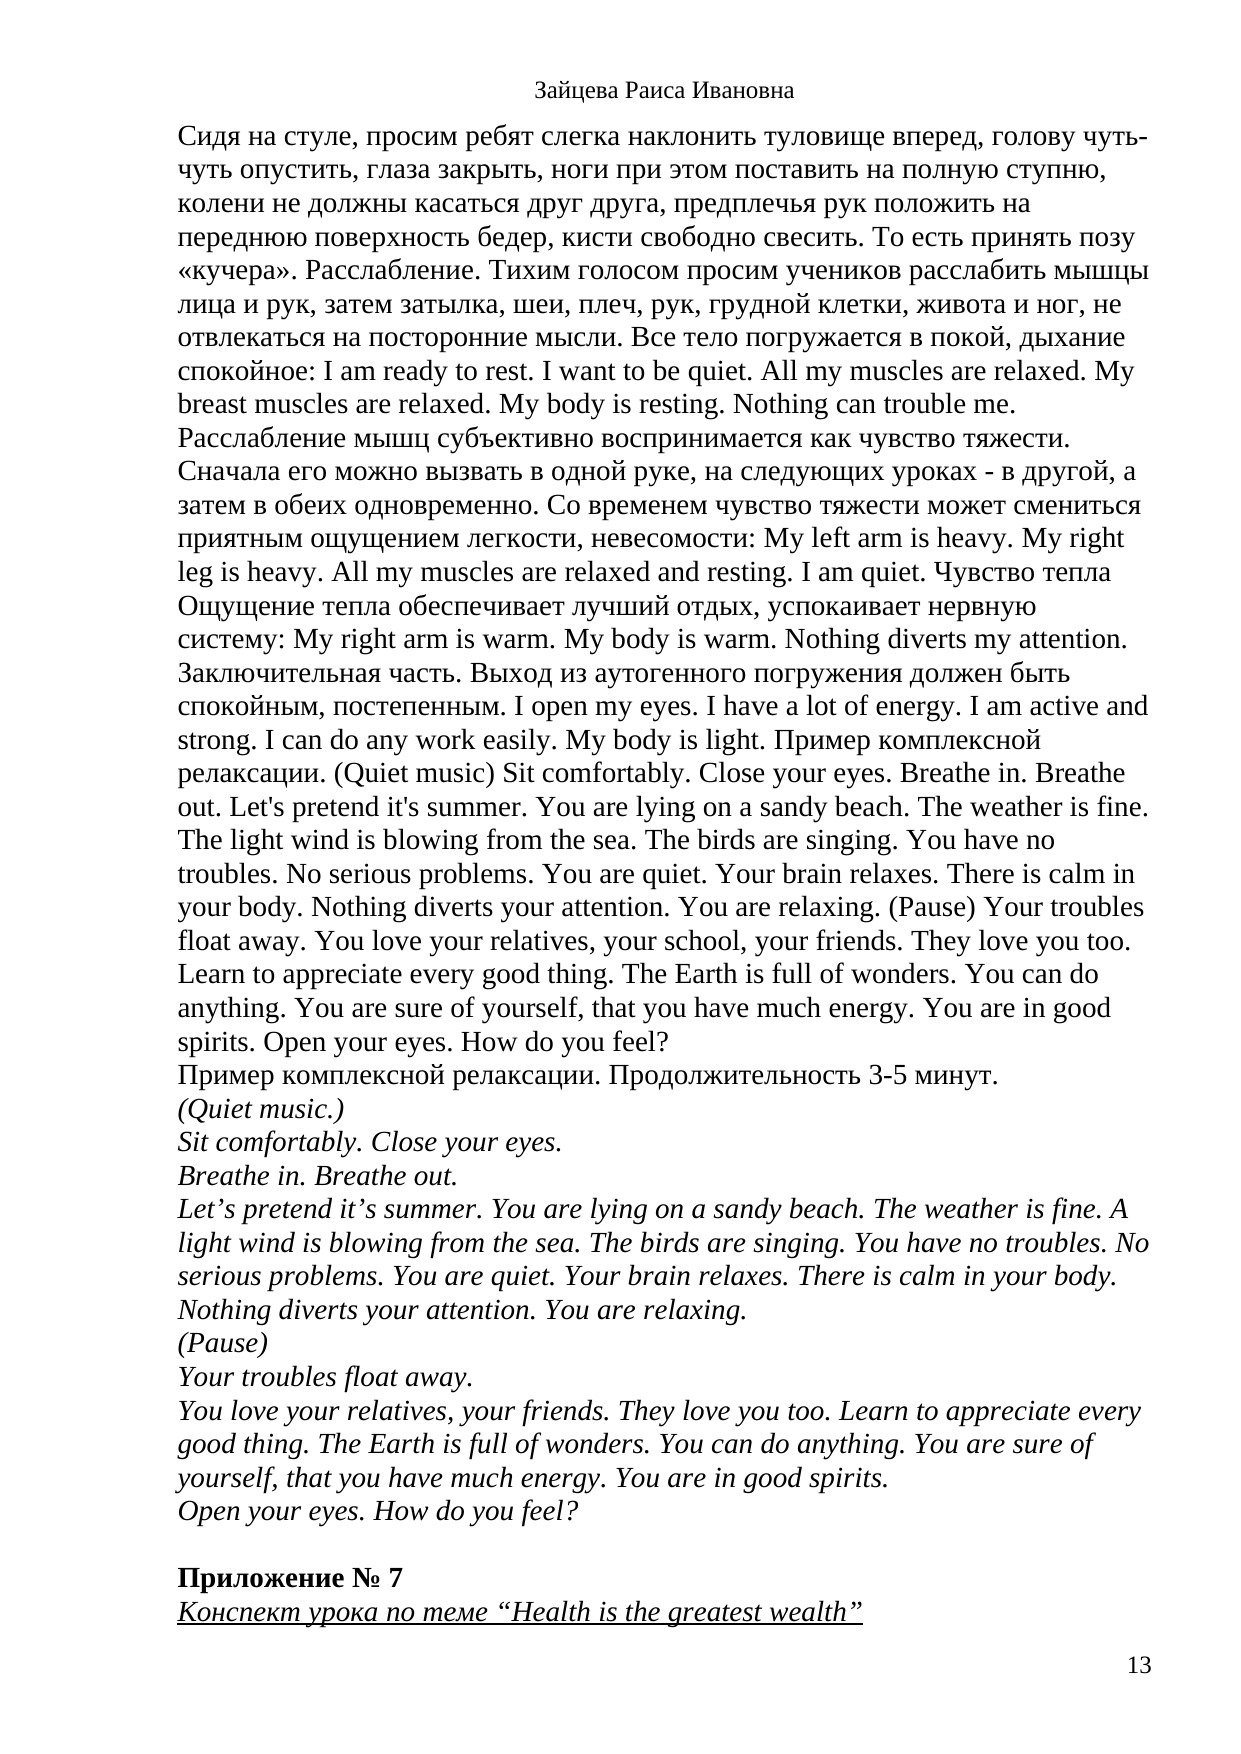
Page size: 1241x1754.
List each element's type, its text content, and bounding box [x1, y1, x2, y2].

text Let’s pretend it’s summer. You are lying on a sandy beach. The weather is fine. A light wind is blowing from the sea. The birds are singing. You have no troubles. No serious problems. You are quiet. Your brain relaxes. There is calm in your body. Nothing diverts your attention. You are relaxing. [177, 1191, 1152, 1326]
text Приложение № 7 [177, 1560, 1152, 1594]
text You love your relatives, your friends. They love you too. Learn to appreciate every good thing. The Earth is full of wonders. You can do anything. You are sure of yourself, that you have much energy. You are in good spirits. [177, 1393, 1152, 1493]
text Пример комплексной релаксации. Продолжительность 3-5 минут. [177, 1057, 1152, 1091]
text Your troubles float away. [177, 1359, 1152, 1393]
text Конспект урока по теме “Health is the greatest wealth” [177, 1594, 1152, 1627]
text Сидя на стуле, просим ребят слегка наклонить туловище вперед, голову чуть-чуть опустить, глаза закрыть, ноги при этом поставить на полную ступню, колени не должны касаться друг друга, предплечья рук положить на переднюю поверхность бедер, кисти свободно свесить. То есть принять позу «кучера». Расслабление. Тихим голосом просим учеников расслабить мышцы лица и рук, затем затылка, шеи, плеч, рук, грудной клетки, живота и ног, не отвлекаться на посторонние мысли. Все тело погружается в покой, дыхание спокойное: I am ready to rest. I want to be quiet. All my muscles are relaxed. My breast muscles are relaxed. My body is resting. Nothing can trouble me. Расслабление мышц субъективно воспринимается как чувство тяжести. Сначала его можно вызвать в одной руке, на следующих уроках - в другой, а затем в обеих одновременно. Со временем чувство тяжести может смениться приятным ощущением легкости, невесомости: My left arm is heavy. My right leg is heavy. All my muscles are relaxed and resting. I am quiet. Чувство тепла Ощущение тепла обеспечивает лучший отдых, успокаивает нервную систему: My right arm is warm. My body is warm. Nothing diverts my attention. Заключительная часть. Выход из аутогенного погружения должен быть спокойным, постепенным. I open my eyes. I have a lot of energy. I am active and strong. I can do any work easily. My body is light. Пример комплексной релаксации. (Quiet music) Sit comfortably. Close your eyes. Breathe in. Breathe out. Let's pretend it's summer. You are lying on a sandy beach. The weather is fine. The light wind is blowing from the sea. The birds are singing. You have no troubles. No serious problems. You are quiet. Your brain relaxes. There is calm in your body. Nothing diverts your attention. You are relaxing. (Pause) Your troubles float away. You love your relatives, your school, your friends. They love you too. Learn to appreciate every good thing. The Earth is full of wonders. You can do anything. You are sure of yourself, that you have much energy. You are in good spirits. Open your eyes. How do you feel? [177, 118, 1152, 1057]
text Sit comfortably. Close your eyes. [177, 1124, 1152, 1158]
text (Quiet music.) [177, 1091, 1152, 1124]
text Breathe in. Breathe out. [177, 1158, 1152, 1191]
text Open your eyes. How do you feel? [177, 1493, 1152, 1527]
text (Pause) [177, 1326, 1152, 1359]
